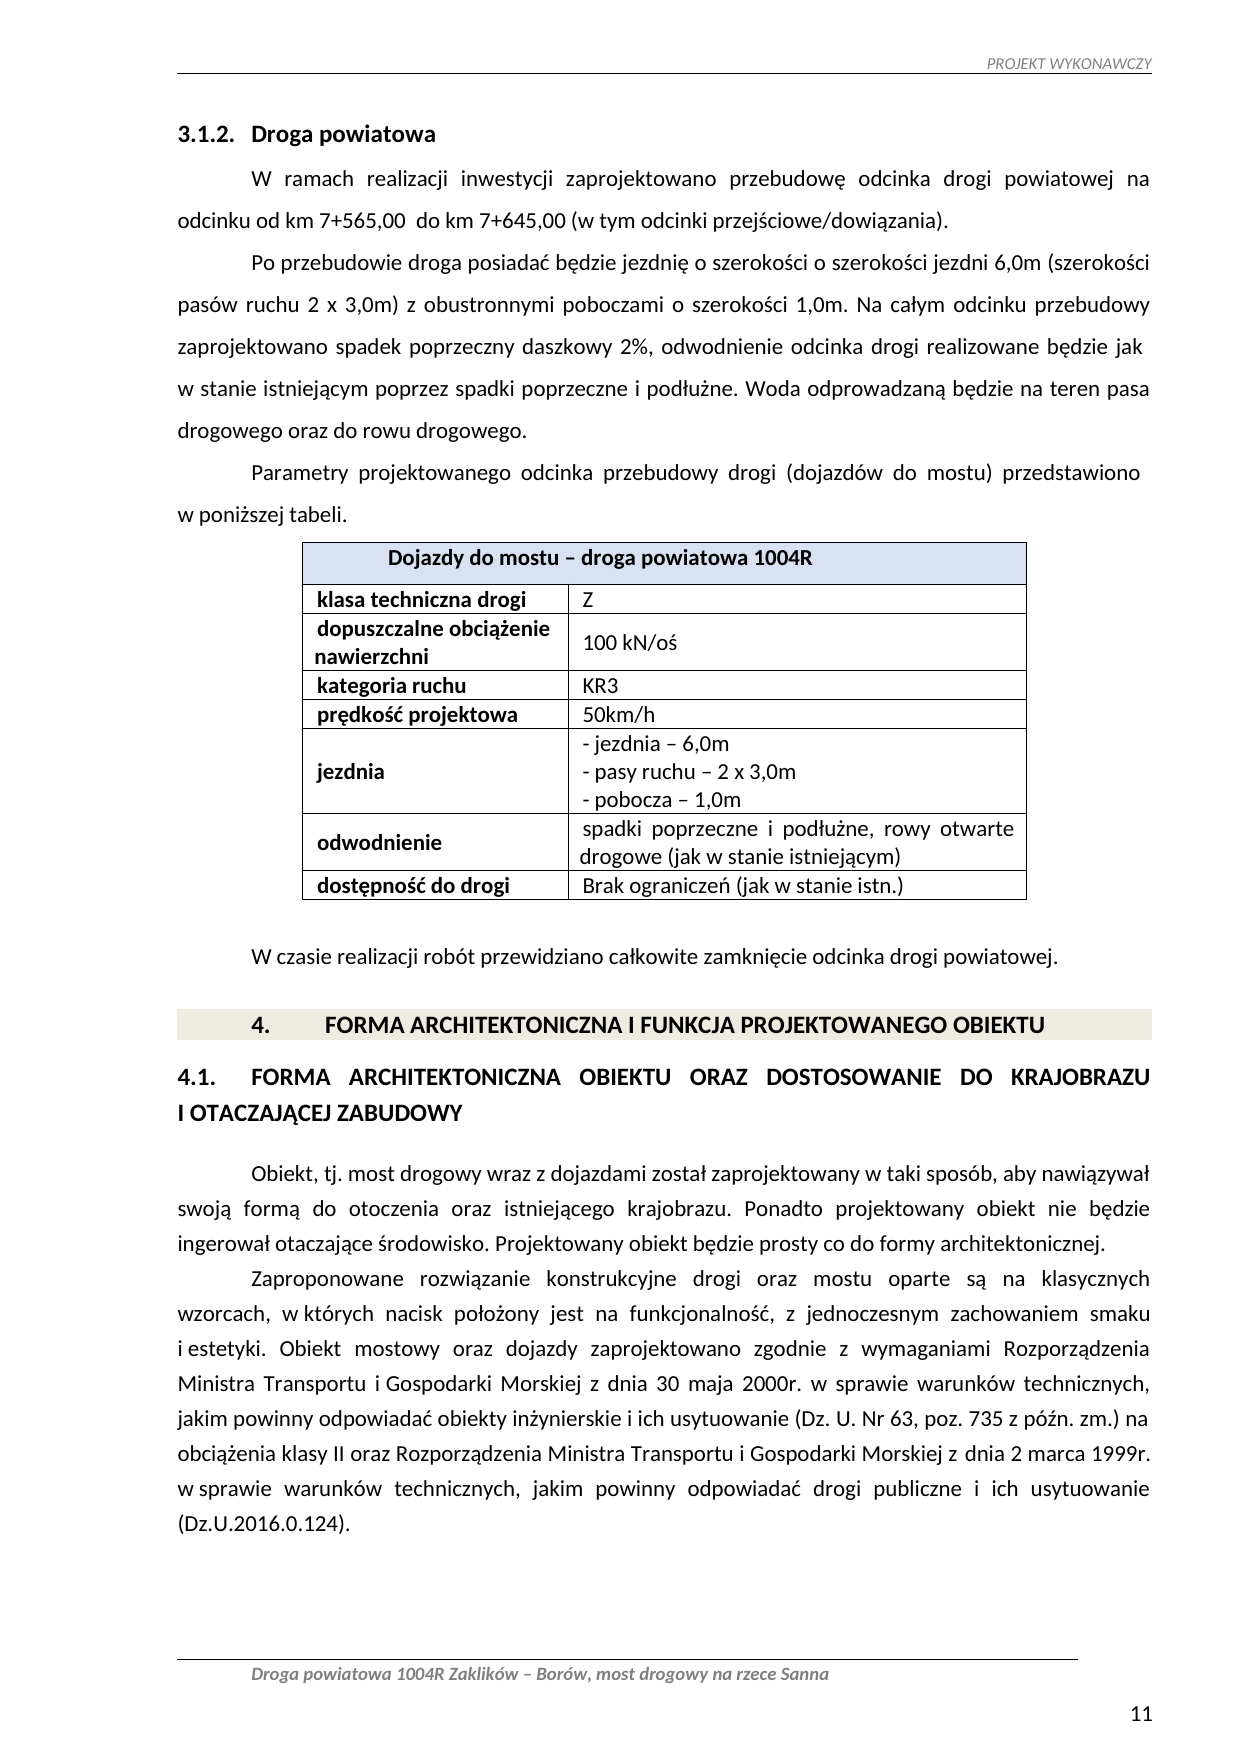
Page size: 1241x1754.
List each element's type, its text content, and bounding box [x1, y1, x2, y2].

list Parametry projektowanego odcinka przebudowy drogi (dojazdów do mostu) przedstawiono w poniższej tabeli. [177, 458, 1152, 528]
table_cell Brak ograniczeń (jak w stanie istn.) [569, 871, 1026, 899]
text Zaproponowane rozwiązanie konstrukcyjne drogi oraz mostu oparte są na klasycznych wzorcach, w których nacisk położony jest na funkcjonalność, z jednoczesnym zachowaniem smaku i estetyki. Obiekt mostowy oraz dojazdy zaprojektowano zgodnie z wymaganiami Rozporządzenia Ministra Transportu i Gospodarki Morskiej z dnia 30 maja 2000r. w sprawie warunków technicznych, jakim powinny odpowiadać obiekty inżynierskie i ich usytuowanie (Dz. U. Nr 63, poz. 735 z późn. zm.) na obciążenia klasy II oraz Rozporządzenia Ministra Transportu i Gospodarki Morskiej z dnia 2 marca 1999r. w sprawie warunków technicznych, jakim powinny odpowiadać drogi publiczne i ich usytuowanie (Dz.U.2016.0.124). [177, 1272, 1152, 1545]
table_cell kategoria ruchu [303, 671, 568, 699]
table_cell 50km/h [569, 700, 1026, 728]
list W ramach realizacji inwestycji zaprojektowano przebudowę odcinka drogi powiatowej na odcinku od km 7+565,00 do km 7+645,00 (w tym odcinki przejściowe/dowiązania). [177, 164, 1152, 234]
table_cell klasa techniczna drogi [303, 585, 568, 613]
table_cell prędkość projektowa [303, 700, 568, 728]
list W czasie realizacji robót przewidziano całkowite zamknięcie odcinka drogi powiatowej. [177, 942, 1152, 970]
table_cell KR3 [569, 671, 1026, 699]
list Po przebudowie droga posiadać będzie jezdnię o szerokości o szerokości jezdni 6,0m (szerokości pasów ruchu 2 x 3,0m) z obustronnymi poboczami o szerokości 1,0m. Na całym odcinku przebudowy zaprojektowano spadek poprzeczny daszkowy 2%, odwodnienie odcinka drogi realizowane będzie jak w stanie istniejącym poprzez spadki poprzeczne i podłużne. Woda odprowadzaną będzie na teren pasa drogowego oraz do rowu drogowego. [177, 248, 1152, 444]
table_cell dopuszczalne obciążenie nawierzchni [303, 614, 568, 670]
table_cell jezdnia [303, 729, 568, 813]
subtitle Droga powiatowa [177, 118, 1152, 149]
table_cell 100 kN/oś [569, 614, 1026, 670]
table_cell odwodnienie [303, 814, 568, 870]
table_cell Z [569, 585, 1026, 613]
table_cell - jezdnia – 6,0m - pasy ruchu – 2 x 3,0m - pobocza – 1,0m [569, 729, 1026, 813]
subtitle FORMA ARCHITEKTONICZNA OBIEKTU ORAZ DOSTOSOWANIE DO KRAJOBRAZU I OTACZAJĄCEJ ZABUDOWY [177, 1069, 1152, 1136]
table_header Dojazdy do mostu – droga powiatowa 1004R [303, 543, 1026, 584]
table_cell dostępność do drogi [303, 871, 568, 899]
text Obiekt, tj. most drogowy wraz z dojazdami został zaprojektowany w taki sposób, aby nawiązywał swoją formą do otoczenia oraz istniejącego krajobrazu. Ponadto projektowany obiekt nie będzie ingerował otaczające środowisko. Projektowany obiekt będzie prosty co do formy architektonicznej. [177, 1167, 1152, 1265]
subtitle FORMA ARCHITEKTONICZNA I FUNKCJA PROJEKTOWANEGO OBIEKTU [177, 1009, 1152, 1040]
table_cell spadki poprzeczne i podłużne, rowy otwarte drogowe (jak w stanie istniejącym) [569, 814, 1026, 870]
